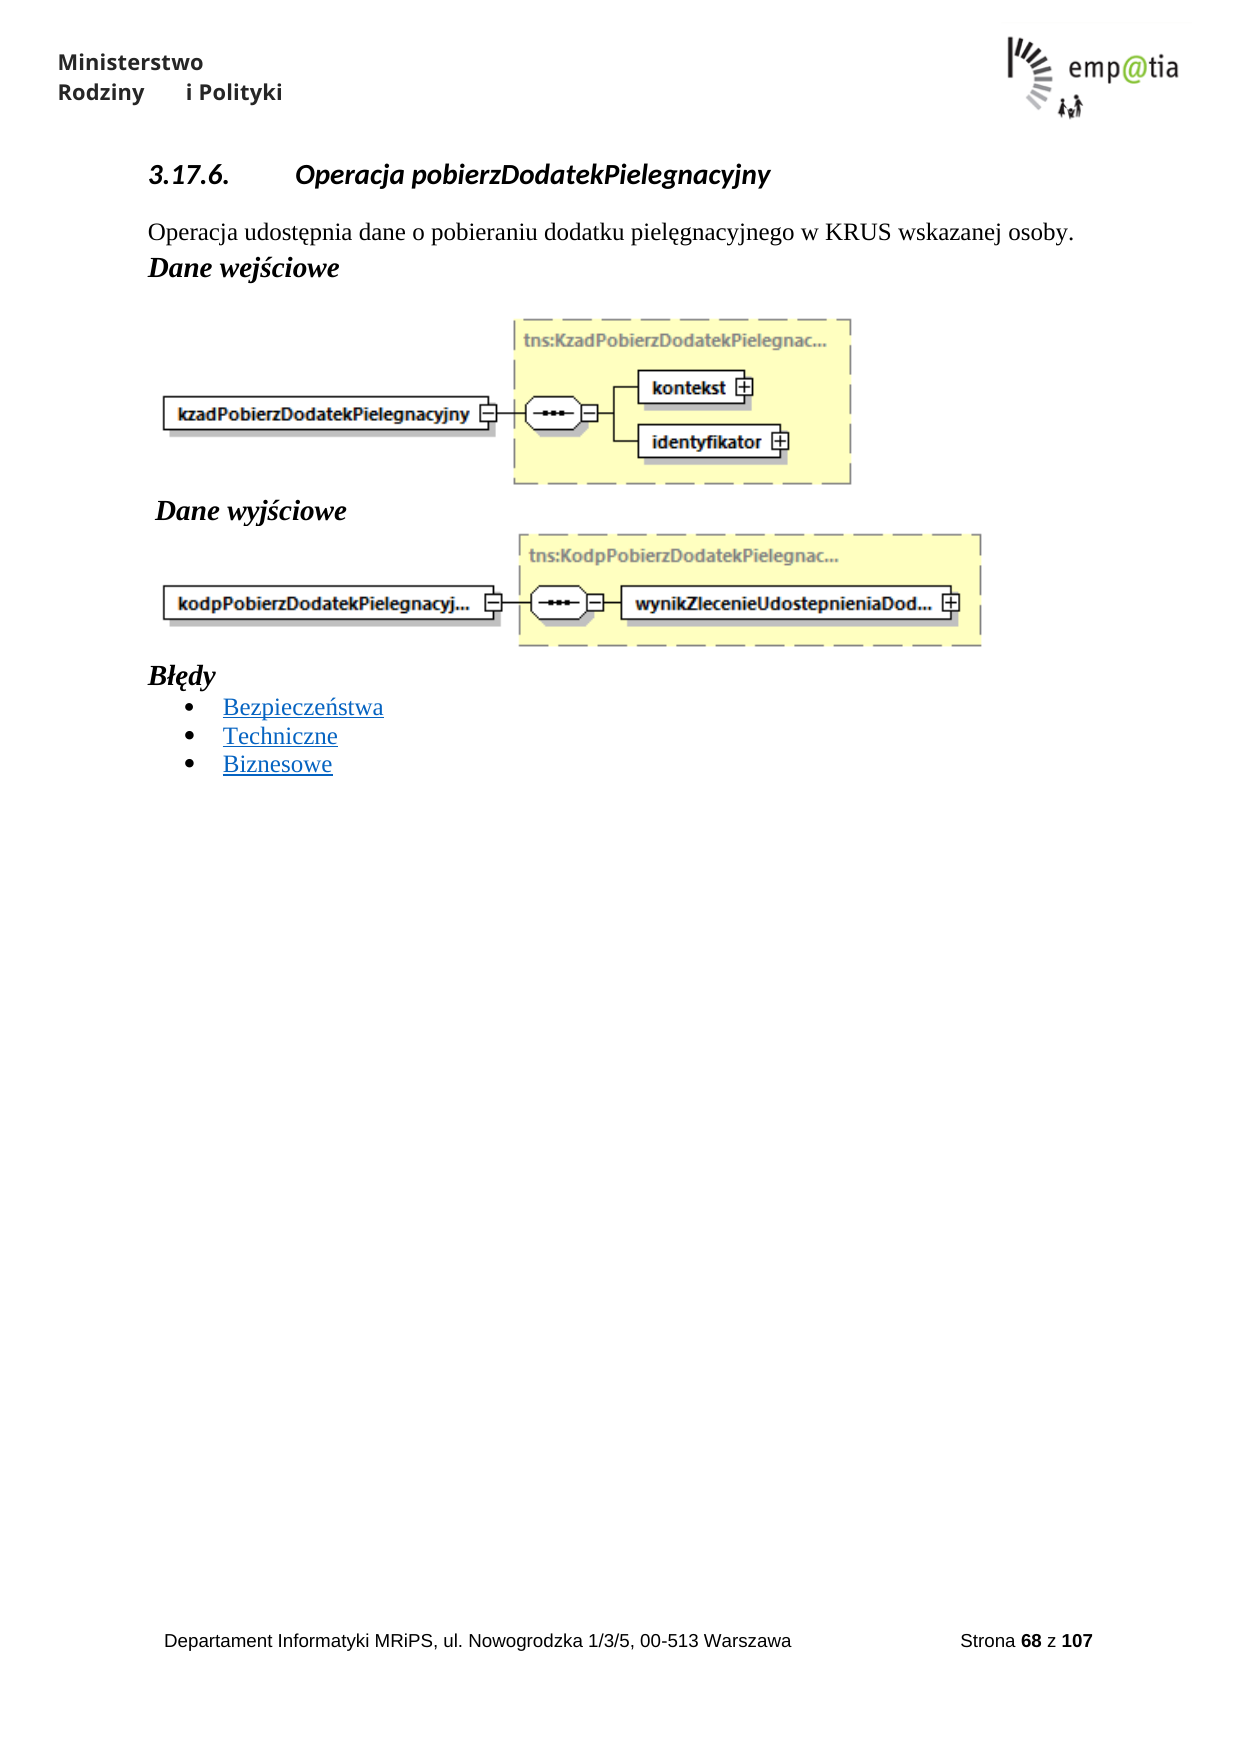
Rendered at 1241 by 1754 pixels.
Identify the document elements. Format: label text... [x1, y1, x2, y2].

list Techniczne [185, 721, 1093, 749]
picture [147, 526, 998, 655]
list Biznesowe [185, 749, 1093, 778]
subtitle Operacja pobierzDodatekPielegnacyjny [148, 156, 1093, 192]
subtitle Błędy [148, 658, 1093, 692]
text Operacja udostępnia dane o pobieraniu dodatku pielęgnacyjnego w KRUS wskazanej osoby. [148, 217, 1093, 246]
picture [1001, 22, 1193, 128]
list Bezpieczeństwa [185, 692, 1093, 721]
picture [147, 311, 889, 493]
